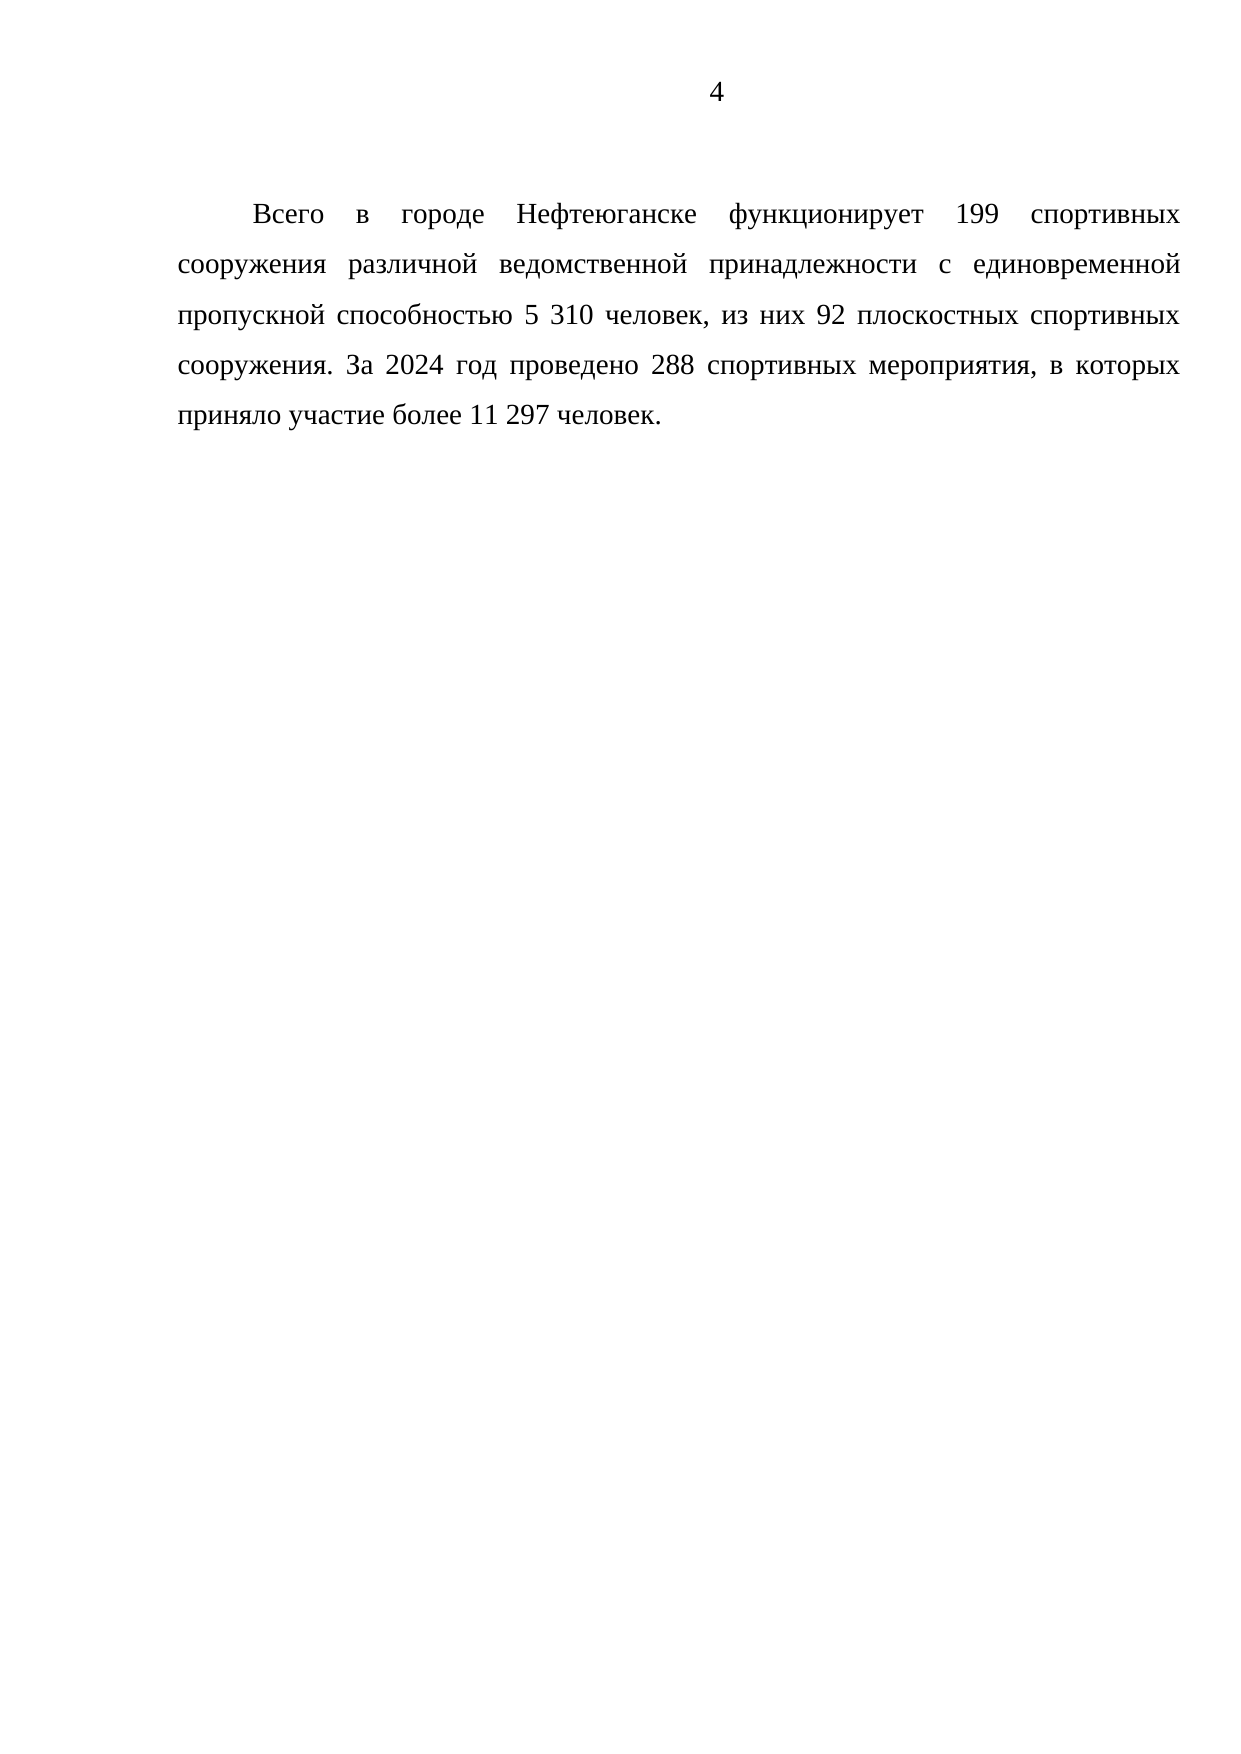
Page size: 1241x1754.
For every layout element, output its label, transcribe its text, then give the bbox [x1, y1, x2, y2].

text Всего в городе Нефтеюганске функционирует 199 спортивных сооружения различной ведомственной принадлежности с единовременной пропускной способностью 5 310 человек, из них 92 плоскостных спортивных сооружения. За 2024 год проведено 288 спортивных мероприятия, в которых приняло участие более 11 297 человек. [177, 196, 1181, 431]
